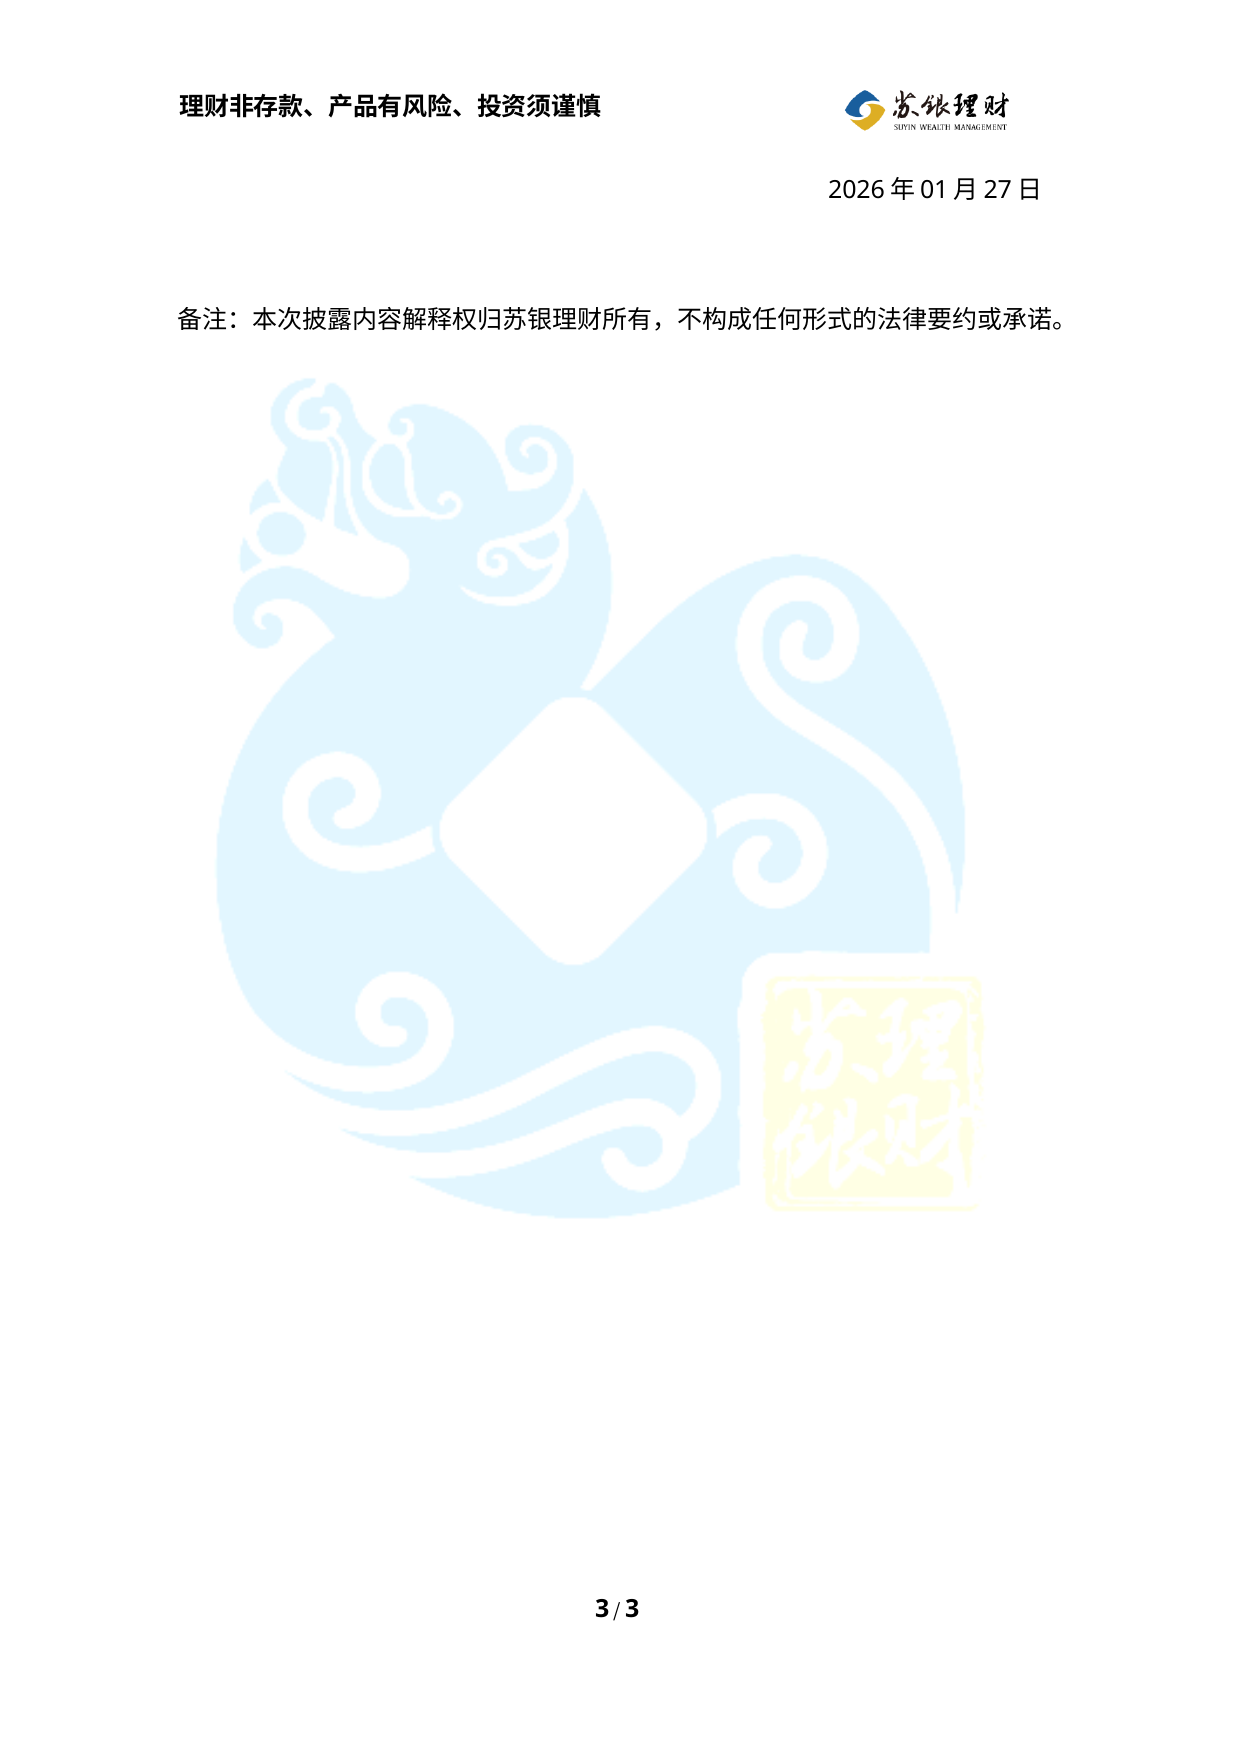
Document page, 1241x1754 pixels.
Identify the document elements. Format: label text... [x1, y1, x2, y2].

text 备注：本次披露内容解释权归苏银理财所有，不构成任何形式的法律要约或承诺。 [177, 286, 1053, 351]
text 2026年01月27日 [177, 156, 1042, 221]
picture [820, 72, 1039, 143]
